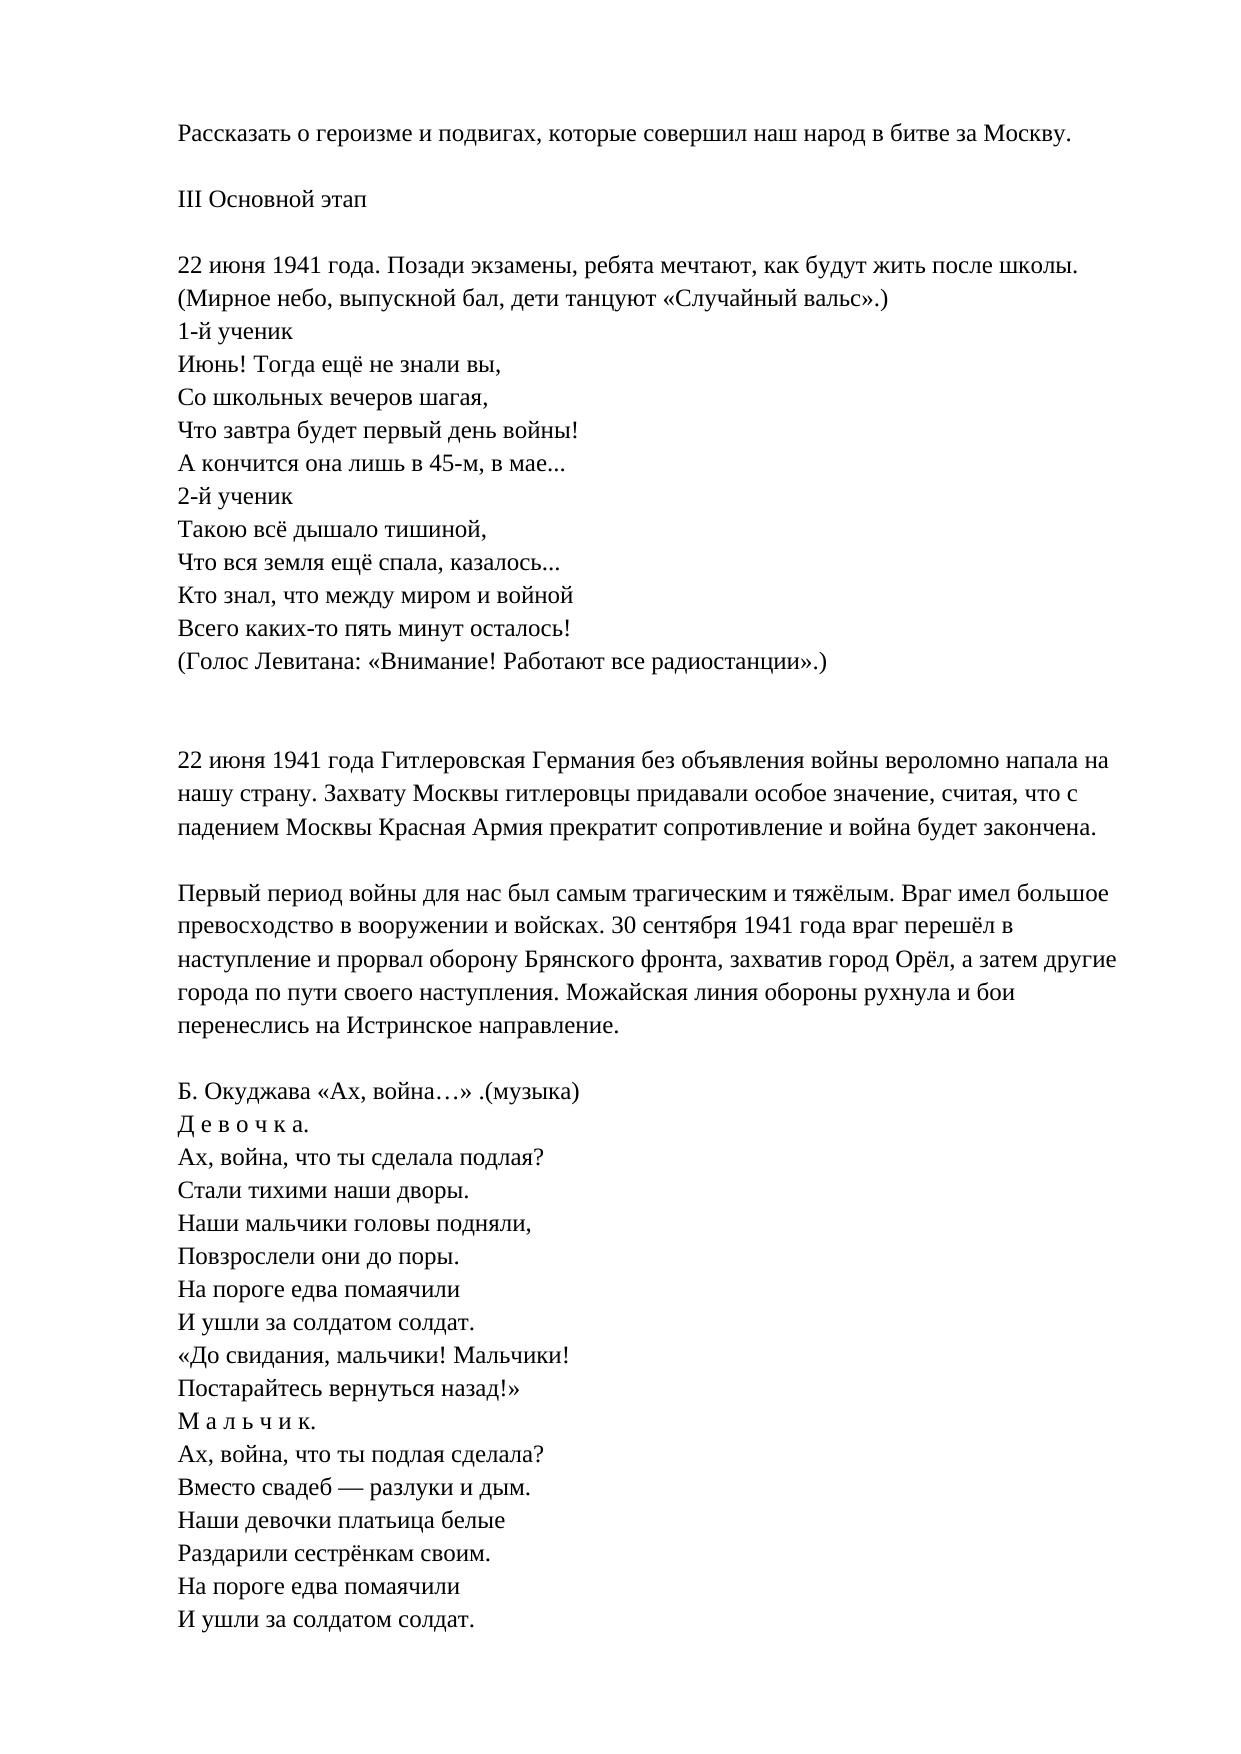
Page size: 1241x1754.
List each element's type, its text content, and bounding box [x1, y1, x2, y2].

text Всего каких-то пять минут осталось! [177, 613, 1152, 642]
text Д е в о ч к а. [177, 1109, 1152, 1137]
text А кончится она лишь в 45-м, в мае... [177, 448, 1152, 477]
text Первый период войны для нас был самым трагическим и тяжёлым. Враг имел большое превосходство в вооружении и войсках. 30 сентября 1941 года враг перешёл в наступление и прорвал оборону Брянского фронта, захватив город Орёл, а затем другие города по пути своего наступления. Можайская линия обороны рухнула и бои перенеслись на Истринское направление. [177, 878, 1152, 1038]
text Стали тихими наши дворы. [177, 1175, 1152, 1203]
text Постарайтесь вернуться назад!» [177, 1373, 1152, 1402]
text Наши девочки платьица белые [177, 1505, 1152, 1534]
text Что завтра будет первый день войны! [177, 415, 1152, 444]
text На пороге едва помаячили [177, 1274, 1152, 1303]
text (Голос Левитана: «Внимание! Работают все радиостанции».) [177, 646, 1152, 675]
text Наши мальчики головы подняли, [177, 1208, 1152, 1237]
text И ушли за солдатом солдат. [177, 1307, 1152, 1336]
text Повзрослели они до поры. [177, 1241, 1152, 1269]
text (Мирное небо, выпускной бал, дети танцуют «Случайный вальс».) [177, 283, 1152, 312]
text 1-й ученик [177, 316, 1152, 345]
text Июнь! Тогда ещё не знали вы, [177, 349, 1152, 378]
text На пороге едва помаячили [177, 1571, 1152, 1600]
text Ах, война, что ты подлая сделала? [177, 1439, 1152, 1468]
text Б. Окуджава «Ах, война…» .(музыка) [177, 1076, 1152, 1104]
text 2-й ученик [177, 481, 1152, 510]
text 22 июня 1941 года Гитлеровская Германия без объявления войны вероломно напала на нашу страну. Захвату Москвы гитлеровцы придавали особое значение, считая, что с падением Москвы Красная Армия прекратит сопротивление и война будет закончена. [177, 746, 1152, 840]
text III Основной этап [177, 184, 1152, 213]
text Кто знал, что между миром и войной [177, 580, 1152, 609]
text «До свидания, мальчики! Мальчики! [177, 1340, 1152, 1369]
text Раздарили сестрёнкам своим. [177, 1538, 1152, 1567]
text Рассказать о героизме и подвигах, которые совершил наш народ в битве за Москву. [177, 118, 1152, 147]
text Ах, война, что ты сделала подлая? [177, 1142, 1152, 1171]
text Такою всё дышало тишиной, [177, 514, 1152, 543]
text Вместо свадеб — разлуки и дым. [177, 1472, 1152, 1501]
text И ушли за солдатом солдат. [177, 1604, 1152, 1633]
text М а л ь ч и к. [177, 1406, 1152, 1435]
text Со школьных вечеров шагая, [177, 382, 1152, 411]
text 22 июня 1941 года. Позади экзамены, ребята мечтают, как будут жить после школы. [177, 250, 1152, 279]
text Что вся земля ещё спала, казалось... [177, 547, 1152, 576]
